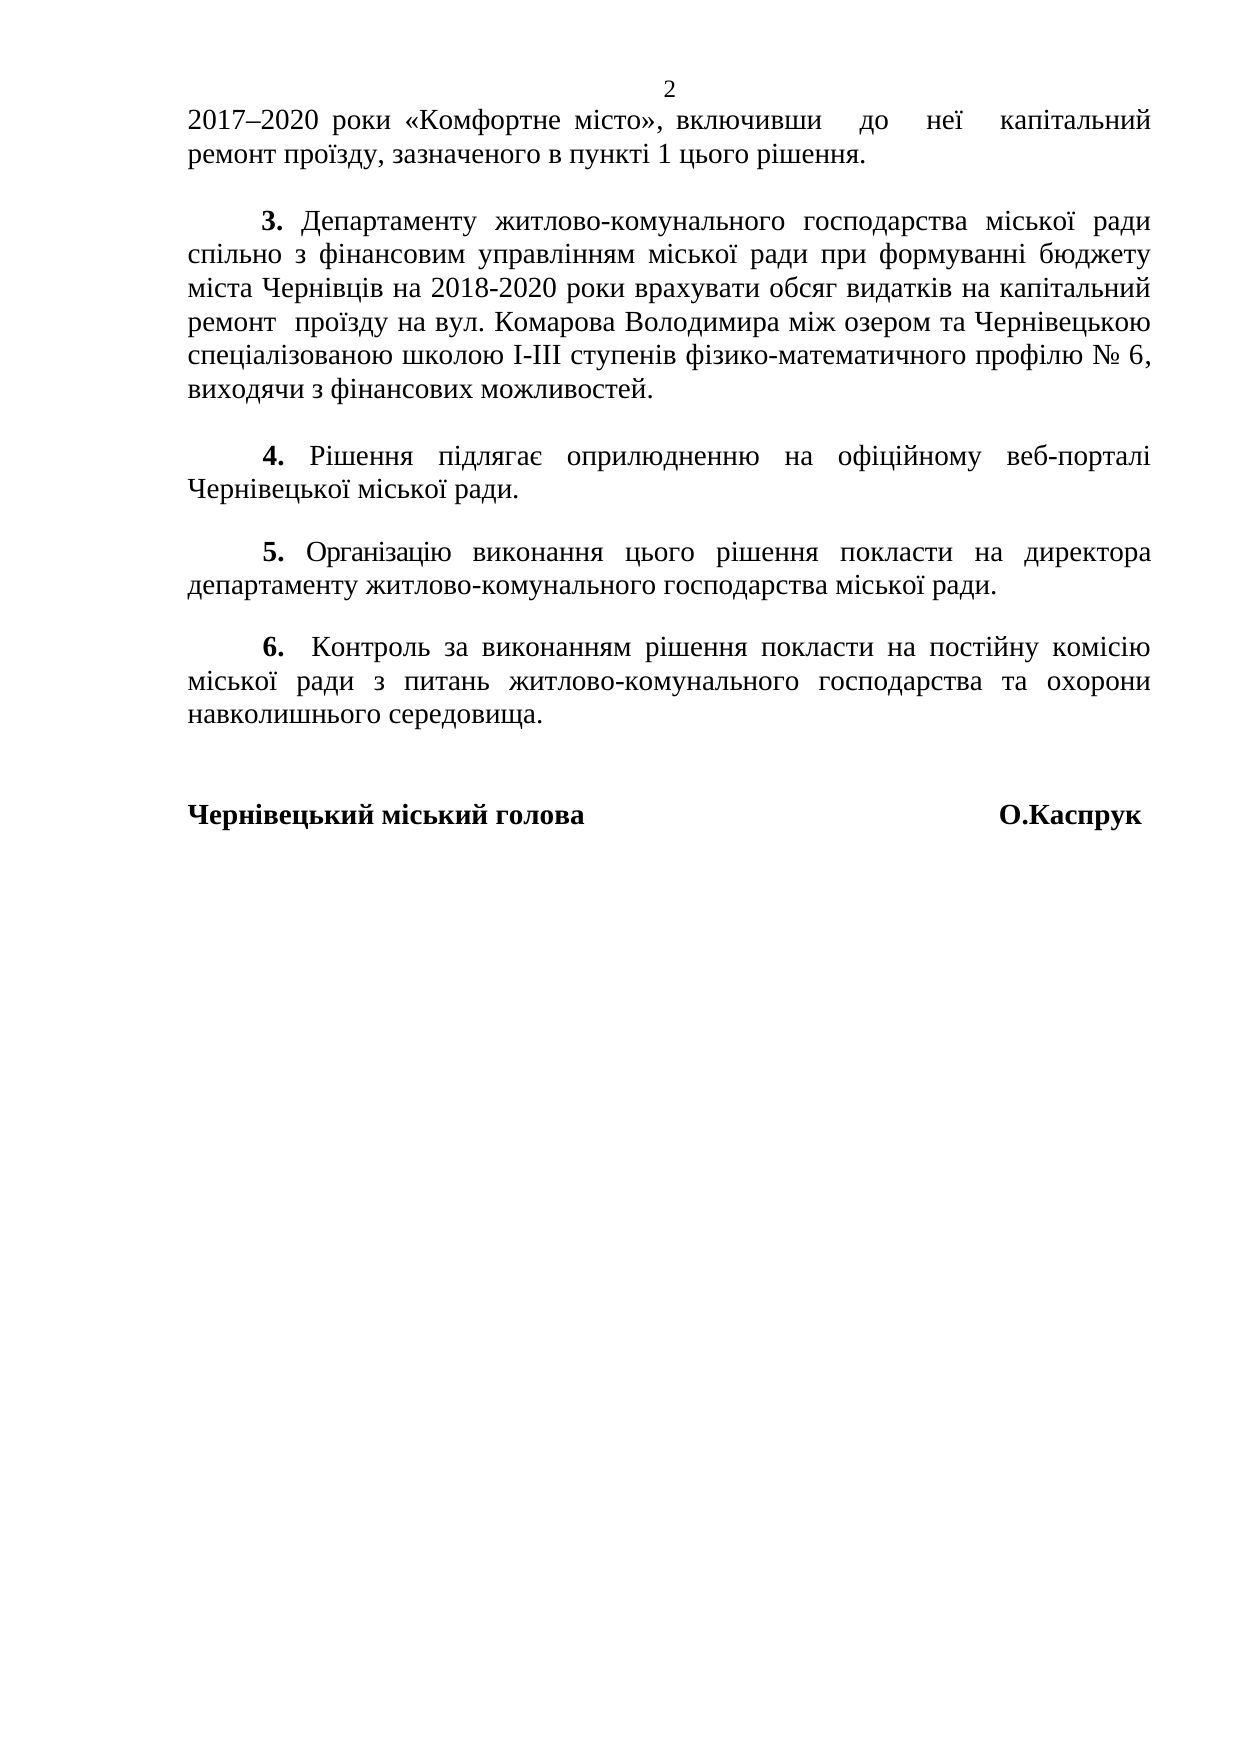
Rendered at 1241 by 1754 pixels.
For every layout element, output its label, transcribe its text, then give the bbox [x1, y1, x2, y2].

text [187, 102, 1152, 169]
text Чернівецький міський голова О.Каспрук [187, 797, 1152, 831]
text 4. Рішення підлягає оприлюдненню на офіційному веб-порталі Чернівецької міської ради. [187, 438, 1152, 505]
text 5. Організацію виконання цього рішення покласти на директора департаменту житлово-комунального господарства міської ради. [187, 534, 1152, 601]
text 3. Департаменту житлово-комунального господарства міської ради спільно з фінансовим управлінням міської ради при формуванні бюджету міста Чернівців на 2018-2020 роки врахувати обсяг видатків на капітальний ремонт проїзду на вул. Комарова Володимира між озером та Чернівецькою спеціалізованою школою І-ІІІ ступенів фізико-математичного профілю № 6, виходячи з фінансових можливостей. [187, 203, 1152, 404]
text 6. Контроль за виконанням рішення покласти на постійну комісію міської ради з питань житлово-комунального господарства та охорони навколишнього середовища. [187, 629, 1152, 730]
